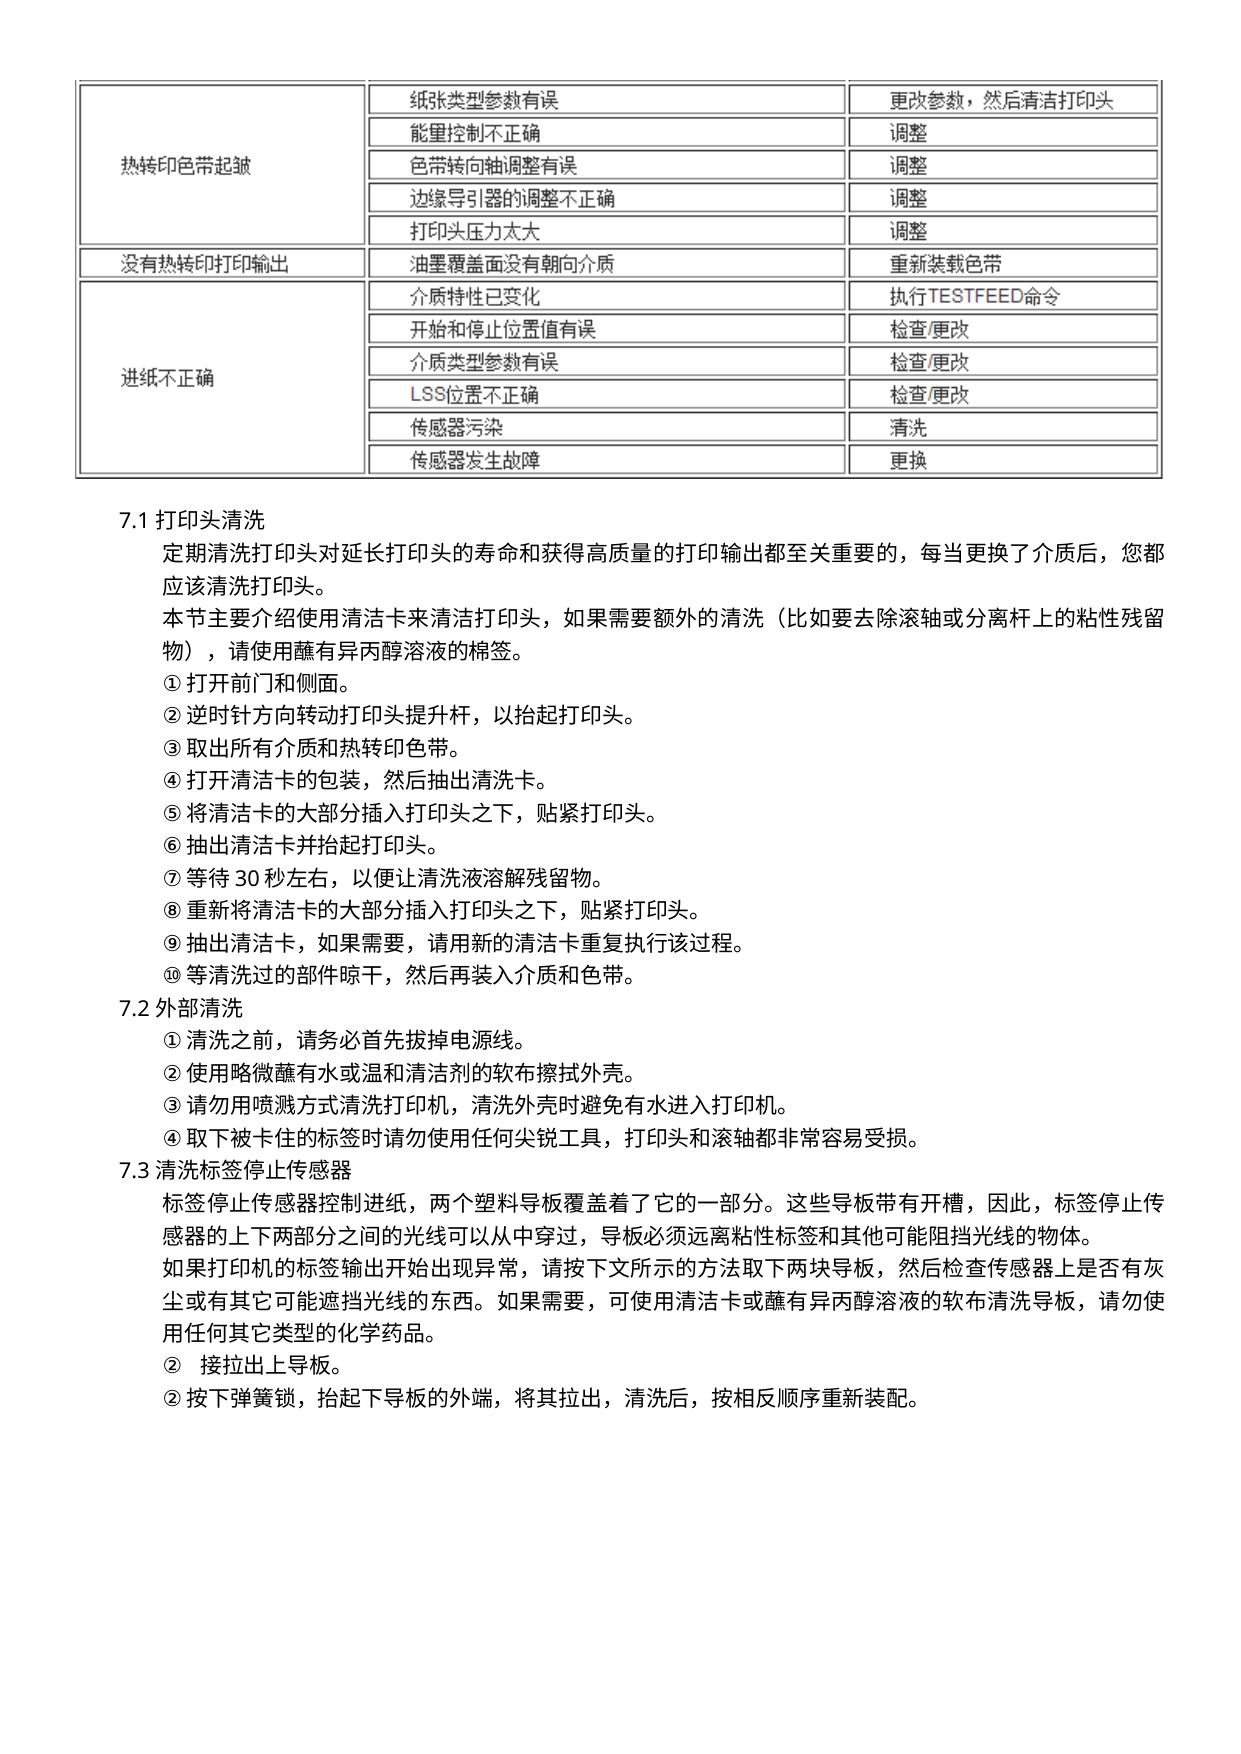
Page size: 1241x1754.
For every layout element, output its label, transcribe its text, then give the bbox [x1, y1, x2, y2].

text ②逆时针方向转动打印头提升杆，以抬起打印头。 [162, 698, 1165, 731]
text ③取出所有介质和热转印色带。 [162, 731, 1165, 763]
picture [75, 80, 1166, 479]
list 接拉出上导板。 [162, 1348, 1165, 1381]
text ②按下弹簧锁，抬起下导板的外端，将其拉出，清洗后，按相反顺序重新装配。 [119, 1381, 1165, 1413]
text 定期清洗打印头对延长打印头的寿命和获得高质量的打印输出都至关重要的，每当更换了介质后，您都应该清洗打印头。 [162, 536, 1165, 601]
text ③请勿用喷溅方式清洗打印机，清洗外壳时避免有水进入打印机。 [162, 1088, 1165, 1121]
text ⑦等待30秒左右，以便让清洗液溶解残留物。 [162, 861, 1165, 893]
text 如果打印机的标签输出开始出现异常，请按下文所示的方法取下两块导板，然后检查传感器上是否有灰尘或有其它可能遮挡光线的东西。如果需要，可使用清洁卡或蘸有异丙醇溶液的软布清洗导板，请勿使用任何其它类型的化学药品。 [162, 1251, 1165, 1348]
text ④取下被卡住的标签时请勿使用任何尖锐工具，打印头和滚轴都非常容易受损。 [162, 1121, 1165, 1153]
text ①清洗之前，请务必首先拔掉电源线。 [162, 1023, 1165, 1056]
text ⑧重新将清洁卡的大部分插入打印头之下，贴紧打印头。 [162, 893, 1165, 926]
text ⑥抽出清洁卡并抬起打印头。 [162, 828, 1165, 861]
text 标签停止传感器控制进纸，两个塑料导板覆盖着了它的一部分。这些导板带有开槽，因此，标签停止传感器的上下两部分之间的光线可以从中穿过，导板必须远离粘性标签和其他可能阻挡光线的物体。 [162, 1186, 1165, 1251]
text ⑤将清洁卡的大部分插入打印头之下，贴紧打印头。 [162, 796, 1165, 828]
text 7.2 外部清洗 [75, 991, 1165, 1023]
text ④打开清洁卡的包装，然后抽出清洗卡。 [162, 763, 1165, 796]
text ⑩等清洗过的部件晾干，然后再装入介质和色带。 [162, 958, 1165, 991]
text ②使用略微蘸有水或温和清洁剂的软布擦拭外壳。 [162, 1056, 1165, 1088]
text ①打开前门和侧面。 [162, 666, 1165, 698]
text 本节主要介绍使用清洁卡来清洁打印头，如果需要额外的清洗（比如要去除滚轴或分离杆上的粘性残留物），请使用蘸有异丙醇溶液的棉签。 [162, 601, 1165, 666]
text 7.1 打印头清洗 [75, 503, 1165, 536]
text 7.3 清洗标签停止传感器 [75, 1153, 1165, 1186]
text ⑨抽出清洁卡，如果需要，请用新的清洁卡重复执行该过程。 [162, 926, 1165, 958]
